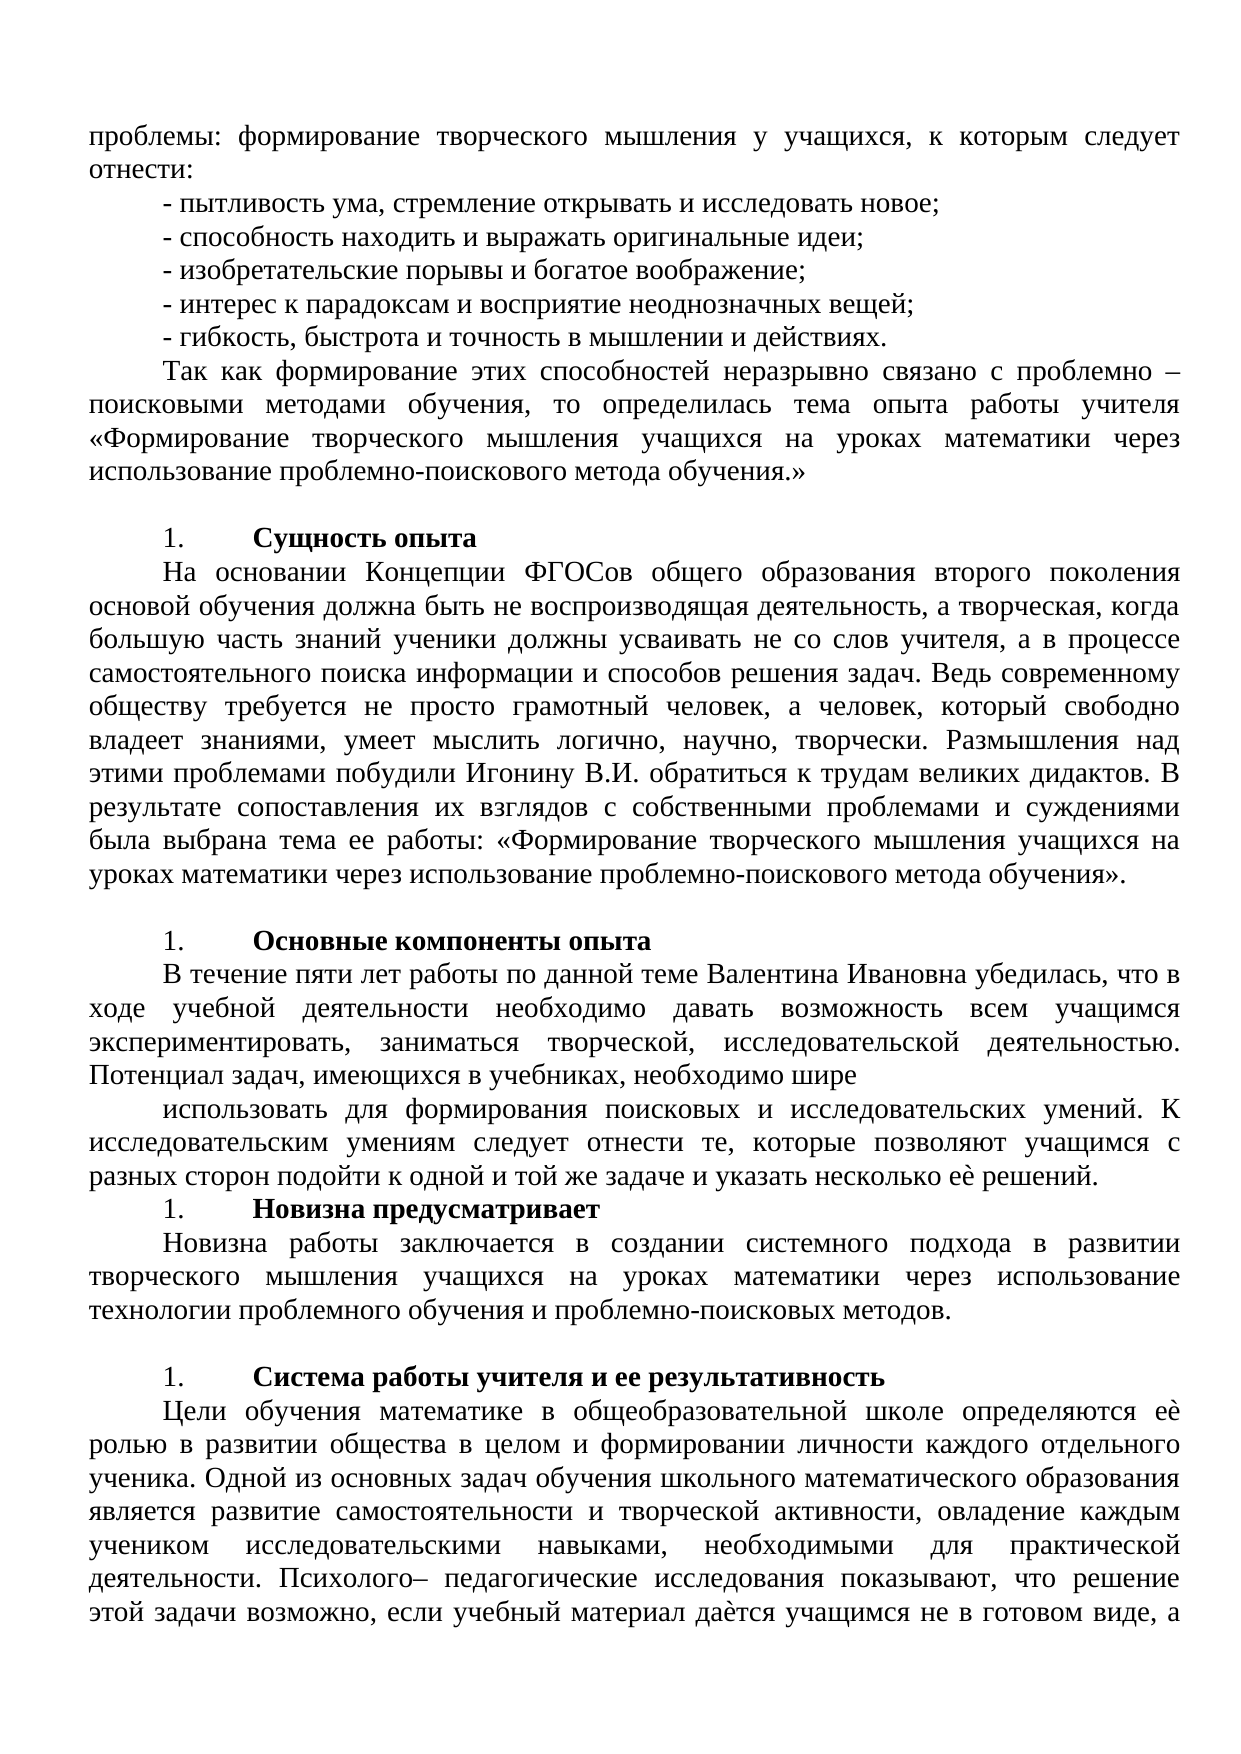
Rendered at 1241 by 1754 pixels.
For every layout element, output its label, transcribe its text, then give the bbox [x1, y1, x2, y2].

text В течение пяти лет работы по данной теме Валентина Ивановна убедилась, что в ходе учебной деятельности необходимо давать возможность всем учащимся экспериментировать, заниматься творческой, исследовательской деятельностью. Потенциал задач, имеющихся в учебниках, необходимо шире [88, 957, 1181, 1091]
text - гибкость, быстрота и точность в мышлении и действиях. [88, 319, 1181, 353]
text Новизна работы заключается в создании системного подхода в развитии творческого мышления учащихся на уроках математики через использование технологии проблемного обучения и проблемно-поисковых методов. [88, 1225, 1181, 1326]
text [88, 118, 1181, 185]
text - интерес к парадоксам и восприятие неоднозначных вещей; [88, 286, 1181, 319]
text - пытливость ума, стремление открывать и исследовать новое; [88, 185, 1181, 219]
text - способность находить и выражать оригинальные идеи; [88, 219, 1181, 252]
list Основные компоненты опыта [88, 923, 1181, 957]
list Новизна предусматривает [88, 1191, 1181, 1225]
list Система работы учителя и ее результативность [88, 1359, 1181, 1393]
list Сущность опыта [88, 521, 1181, 554]
text - изобретательские порывы и богатое воображение; [88, 252, 1181, 286]
text использовать для формирования поисковых и исследовательских умений. К исследовательским умениям следует отнести те, которые позволяют учащимся с разных сторон подойти к одной и той же задаче и указать несколько еѐ решений. [88, 1091, 1181, 1191]
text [88, 1393, 1181, 1627]
text Так как формирование этих способностей неразрывно связано с проблемно – поисковыми методами обучения, то определилась тема опыта работы учителя «Формирование творческого мышления учащихся на уроках математики через использование проблемно-поискового метода обучения.» [88, 353, 1181, 487]
text На основании Концепции ФГОСов общего образования второго поколения основой обучения должна быть не воспроизводящая деятельность, а творческая, когда большую часть знаний ученики должны усваивать не со слов учителя, а в процессе самостоятельного поиска информации и способов решения задач. Ведь современному обществу требуется не просто грамотный человек, а человек, который свободно владеет знаниями, умеет мыслить логично, научно, творчески. Размышления над этими проблемами побудили Игонину В.И. обратиться к трудам великих дидактов. В результате сопоставления их взглядов с собственными проблемами и суждениями была выбрана тема ее работы: «Формирование творческого мышления учащихся на уроках математики через использование проблемно-поискового метода обучения». [88, 554, 1181, 889]
